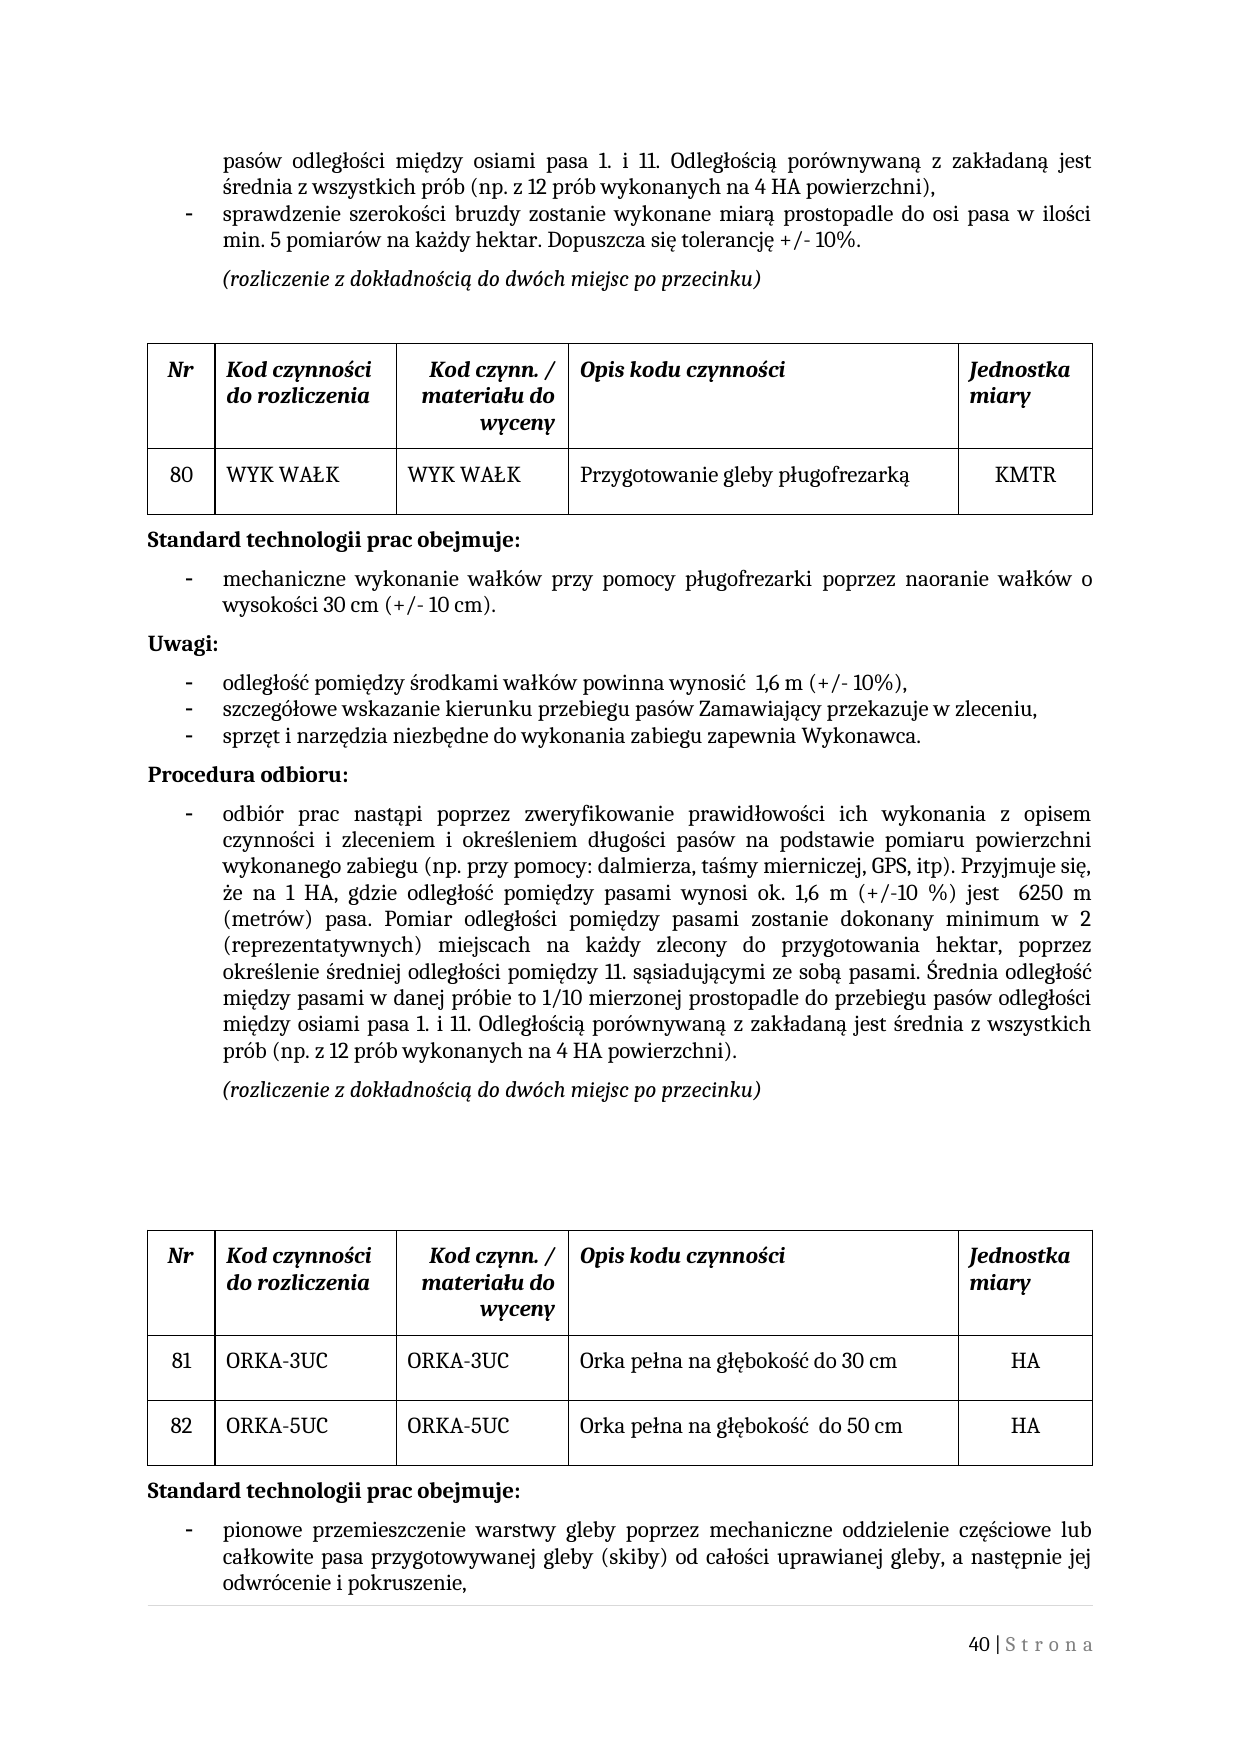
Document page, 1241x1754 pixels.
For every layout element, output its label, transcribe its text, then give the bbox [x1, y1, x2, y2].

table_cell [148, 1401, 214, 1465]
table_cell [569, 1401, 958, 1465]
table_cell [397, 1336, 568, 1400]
text Standard technologii prac obejmuje: [148, 1478, 1093, 1505]
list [185, 148, 1093, 200]
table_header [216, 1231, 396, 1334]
text Procedura odbioru: [148, 761, 1093, 788]
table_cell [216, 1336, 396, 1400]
list odbiór prac nastąpi poprzez zweryfikowanie prawidłowości ich wykonania z opisem czynności i zleceniem i określeniem długości pasów na podstawie pomiaru powierzchni wykonanego zabiegu (np. przy pomocy: dalmierza, taśmy mierniczej, GPS, itp). Przyjmuje się, że na 1 HA, gdzie odległość pomiędzy pasami wynosi ok. 1,6 m (+/-10 %) jest 6250 m (metrów) pasa. Pomiar odległości pomiędzy pasami zostanie dokonany minimum w 2 (reprezentatywnych) miejscach na każdy zlecony do przygotowania hektar, poprzez określenie średniej odległości pomiędzy 11. sąsiadującymi ze sobą pasami. Średnia odległość między pasami w danej próbie to 1/10 mierzonej prostopadle do przebiegu pasów odległości między osiami pasa 1. i 11. Odległością porównywaną z zakładaną jest średnia z wszystkich prób (np. z 12 prób wykonanych na 4 HA powierzchni). [185, 800, 1093, 1064]
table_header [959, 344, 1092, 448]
list odległość pomiędzy środkami wałków powinna wynosić 1,6 m (+/- 10%), [185, 670, 1093, 696]
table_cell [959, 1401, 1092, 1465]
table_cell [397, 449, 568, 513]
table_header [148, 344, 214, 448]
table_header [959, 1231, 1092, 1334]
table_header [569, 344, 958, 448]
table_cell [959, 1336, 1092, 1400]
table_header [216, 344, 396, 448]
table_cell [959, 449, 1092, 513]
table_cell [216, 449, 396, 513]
text Standard technologii prac obejmuje: [148, 527, 1093, 553]
list pionowe przemieszczenie warstwy gleby poprzez mechaniczne oddzielenie częściowe lub całkowite pasa przygotowywanej gleby (skiby) od całości uprawianej gleby, a następnie jej odwrócenie i pokruszenie, [185, 1517, 1093, 1596]
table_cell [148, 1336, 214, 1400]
list mechaniczne wykonanie wałków przy pomocy pługofrezarki poprzez naoranie wałków o wysokości 30 cm (+/- 10 cm). [185, 566, 1093, 618]
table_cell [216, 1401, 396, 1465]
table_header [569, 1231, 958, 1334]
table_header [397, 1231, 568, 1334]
list sprzęt i narzędzia niezbędne do wykonania zabiegu zapewnia Wykonawca. [185, 723, 1093, 749]
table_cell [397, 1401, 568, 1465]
list sprawdzenie szerokości bruzdy zostanie wykonane miarą prostopadle do osi pasa w ilości min. 5 pomiarów na każdy hektar. Dopuszcza się tolerancję +/- 10%. [185, 200, 1093, 253]
text Uwagi: [148, 631, 1093, 657]
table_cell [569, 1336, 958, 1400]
text (rozliczenie z dokładnością do dwóch miejsc po przecinku) [148, 1076, 1093, 1103]
text (rozliczenie z dokładnością do dwóch miejsc po przecinku) [148, 266, 1093, 292]
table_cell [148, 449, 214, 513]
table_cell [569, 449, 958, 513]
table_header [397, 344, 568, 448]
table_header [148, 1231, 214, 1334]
list szczegółowe wskazanie kierunku przebiegu pasów Zamawiający przekazuje w zleceniu, [185, 696, 1093, 723]
